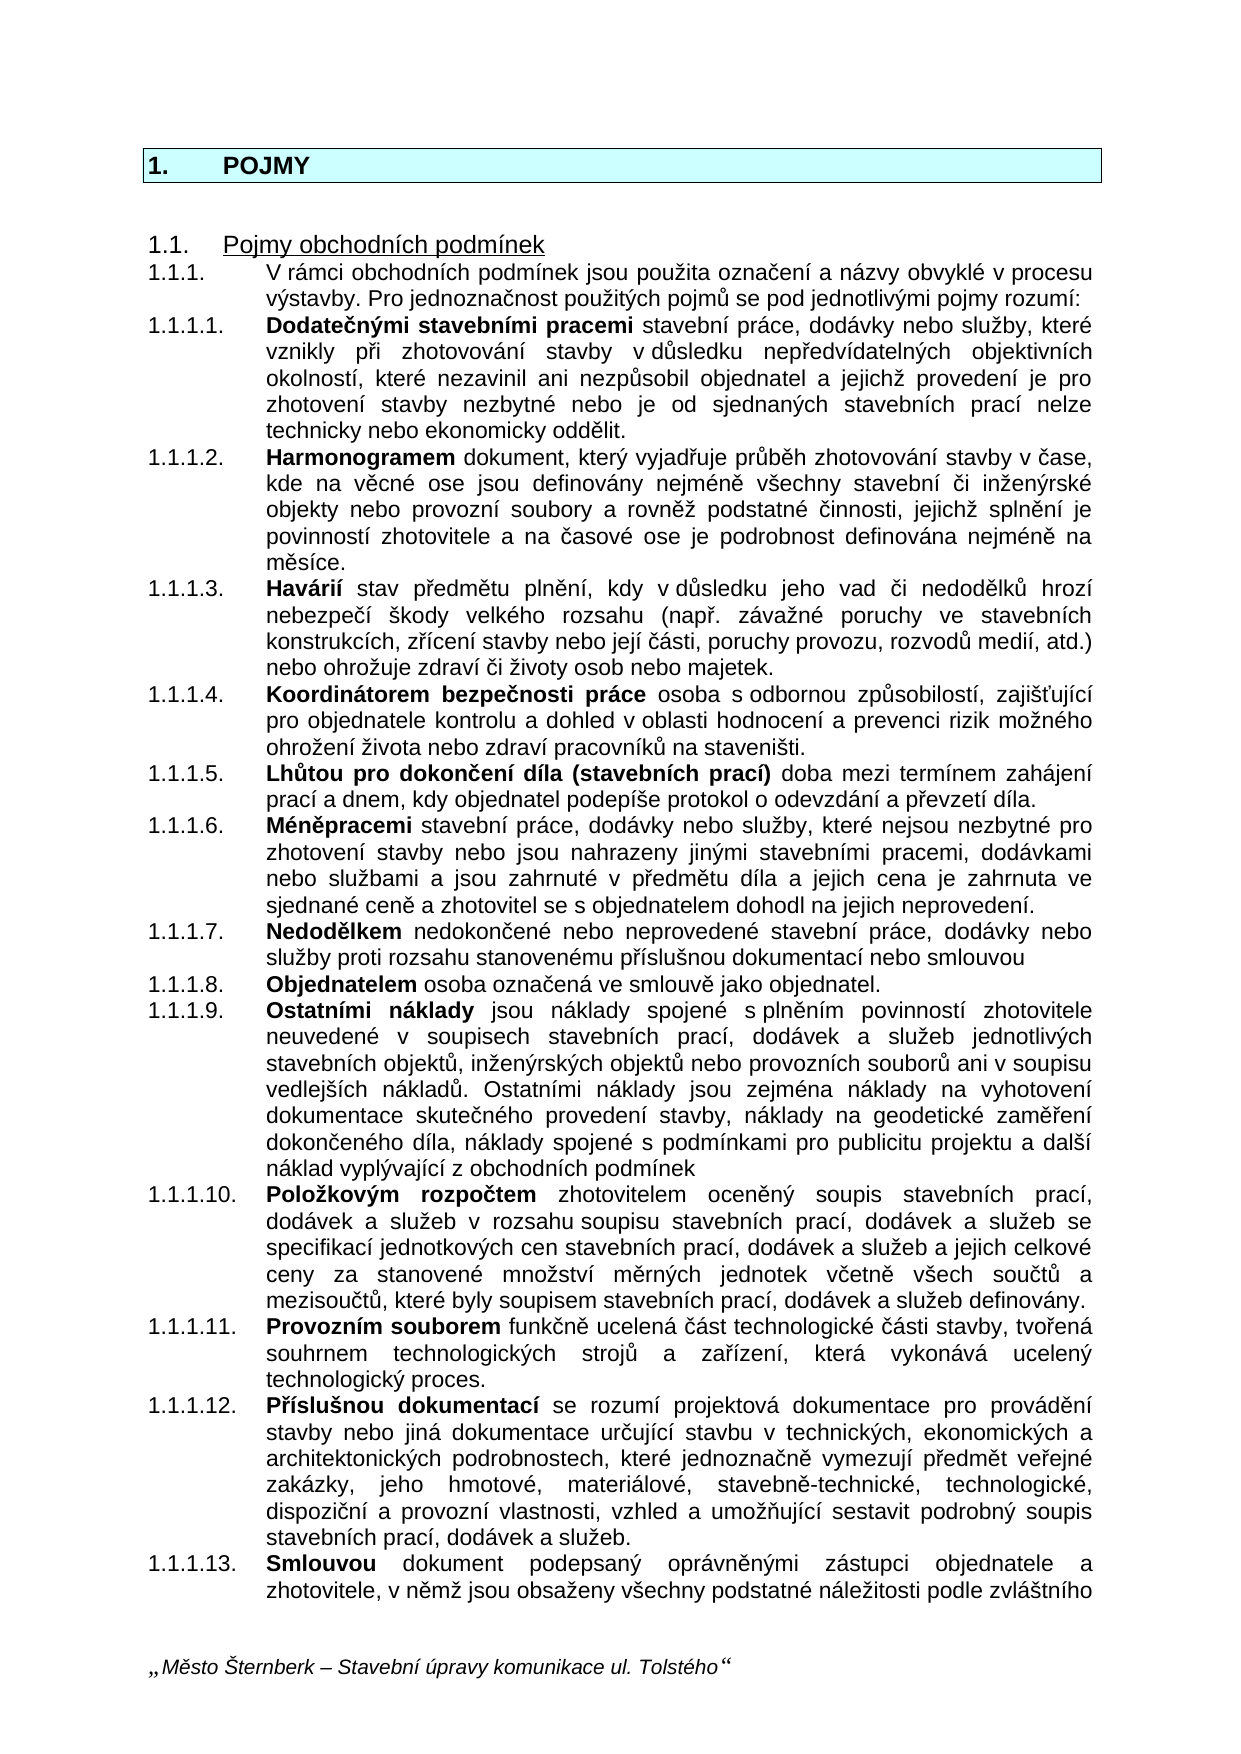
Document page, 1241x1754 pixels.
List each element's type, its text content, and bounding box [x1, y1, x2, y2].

list Objednatelem osoba označená ve smlouvě jako objednatel. [148, 971, 1093, 997]
list Koordinátorem bezpečnosti práce osoba s odbornou způsobilostí, zajišťující pro objednatele kontrolu a dohled v oblasti hodnocení a prevenci rizik možného ohrožení života nebo zdraví pracovníků na staveništi. [148, 681, 1093, 760]
list V rámci obchodních podmínek jsou použita označení a názvy obvyklé v procesu výstavby. Pro jednoznačnost použitých pojmů se pod jednotlivými pojmy rozumí: [148, 259, 1093, 312]
list Lhůtou pro dokončení díla (stavebních prací) doba mezi termínem zahájení prací a dnem, kdy objednatel podepíše protokol o odevzdání a převzetí díla. [148, 760, 1093, 812]
list Dodatečnými stavebními pracemi stavební práce, dodávky nebo služby, které vznikly při zhotovování stavby v důsledku nepředvídatelných objektivních okolností, které nezavinil ani nezpůsobil objednatel a jejichž provedení je pro zhotovení stavby nezbytné nebo je od sjednaných stavebních prací nelze technicky nebo ekonomicky oddělit. [148, 312, 1093, 443]
list Provozním souborem funkčně ucelená část technologické části stavby, tvořená souhrnem technologických strojů a zařízení, která vykonává ucelený technologický proces. [148, 1313, 1093, 1392]
list Harmonogramem dokument, který vyjadřuje průběh zhotovování stavby v čase, kde na věcné ose jsou definovány nejméně všechny stavební či inženýrské objekty nebo provozní soubory a rovněž podstatné činnosti, jejichž splnění je povinností zhotovitele a na časové ose je podrobnost definována nejméně na měsíce. [148, 443, 1093, 575]
list Méněpracemi stavební práce, dodávky nebo služby, které nejsou nezbytné pro zhotovení stavby nebo jsou nahrazeny jinými stavebními pracemi, dodávkami nebo službami a jsou zahrnuté v předmětu díla a jejich cena je zahrnuta ve sjednané ceně a zhotovitel se s objednatelem dohodl na jejich neprovedení. [148, 812, 1093, 918]
text Pojmy [144, 149, 1101, 182]
list Pojmy obchodních podmínek [148, 230, 1093, 259]
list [148, 1550, 1093, 1603]
list Havárií stav předmětu plnění, kdy v důsledku jeho vad či nedodělků hrozí nebezpečí škody velkého rozsahu (např. závažné poruchy ve stavebních konstrukcích, zřícení stavby nebo její části, poruchy provozu, rozvodů medií, atd.) nebo ohrožuje zdraví či životy osob nebo majetek. [148, 575, 1093, 681]
list Příslušnou dokumentací se rozumí projektová dokumentace pro provádění stavby nebo jiná dokumentace určující stavbu v technických, ekonomických a architektonických podrobnostech, které jednoznačně vymezují předmět veřejné zakázky, jeho hmotové, materiálové, stavebně-technické, technologické, dispoziční a provozní vlastnosti, vzhled a umožňující sestavit podrobný soupis stavebních prací, dodávek a služeb. [148, 1392, 1093, 1550]
list Položkovým rozpočtem zhotovitelem oceněný soupis stavebních prací, dodávek a služeb v rozsahu soupisu stavebních prací, dodávek a služeb se specifikací jednotkových cen stavebních prací, dodávek a služeb a jejich celkové ceny za stanovené množství měrných jednotek včetně všech součtů a mezisoučtů, které byly soupisem stavebních prací, dodávek a služeb definovány. [148, 1181, 1093, 1313]
list Ostatními náklady jsou náklady spojené s plněním povinností zhotovitele neuvedené v soupisech stavebních prací, dodávek a služeb jednotlivých stavebních objektů, inženýrských objektů nebo provozních souborů ani v soupisu vedlejších nákladů. Ostatními náklady jsou zejména náklady na vyhotovení dokumentace skutečného provedení stavby, náklady na geodetické zaměření dokončeného díla, náklady spojené s podmínkami pro publicitu projektu a další náklad vyplývající z obchodních podmínek [148, 997, 1093, 1181]
list Nedodělkem nedokončené nebo neprovedené stavební práce, dodávky nebo služby proti rozsahu stanovenému příslušnou dokumentací nebo smlouvou [148, 918, 1093, 971]
